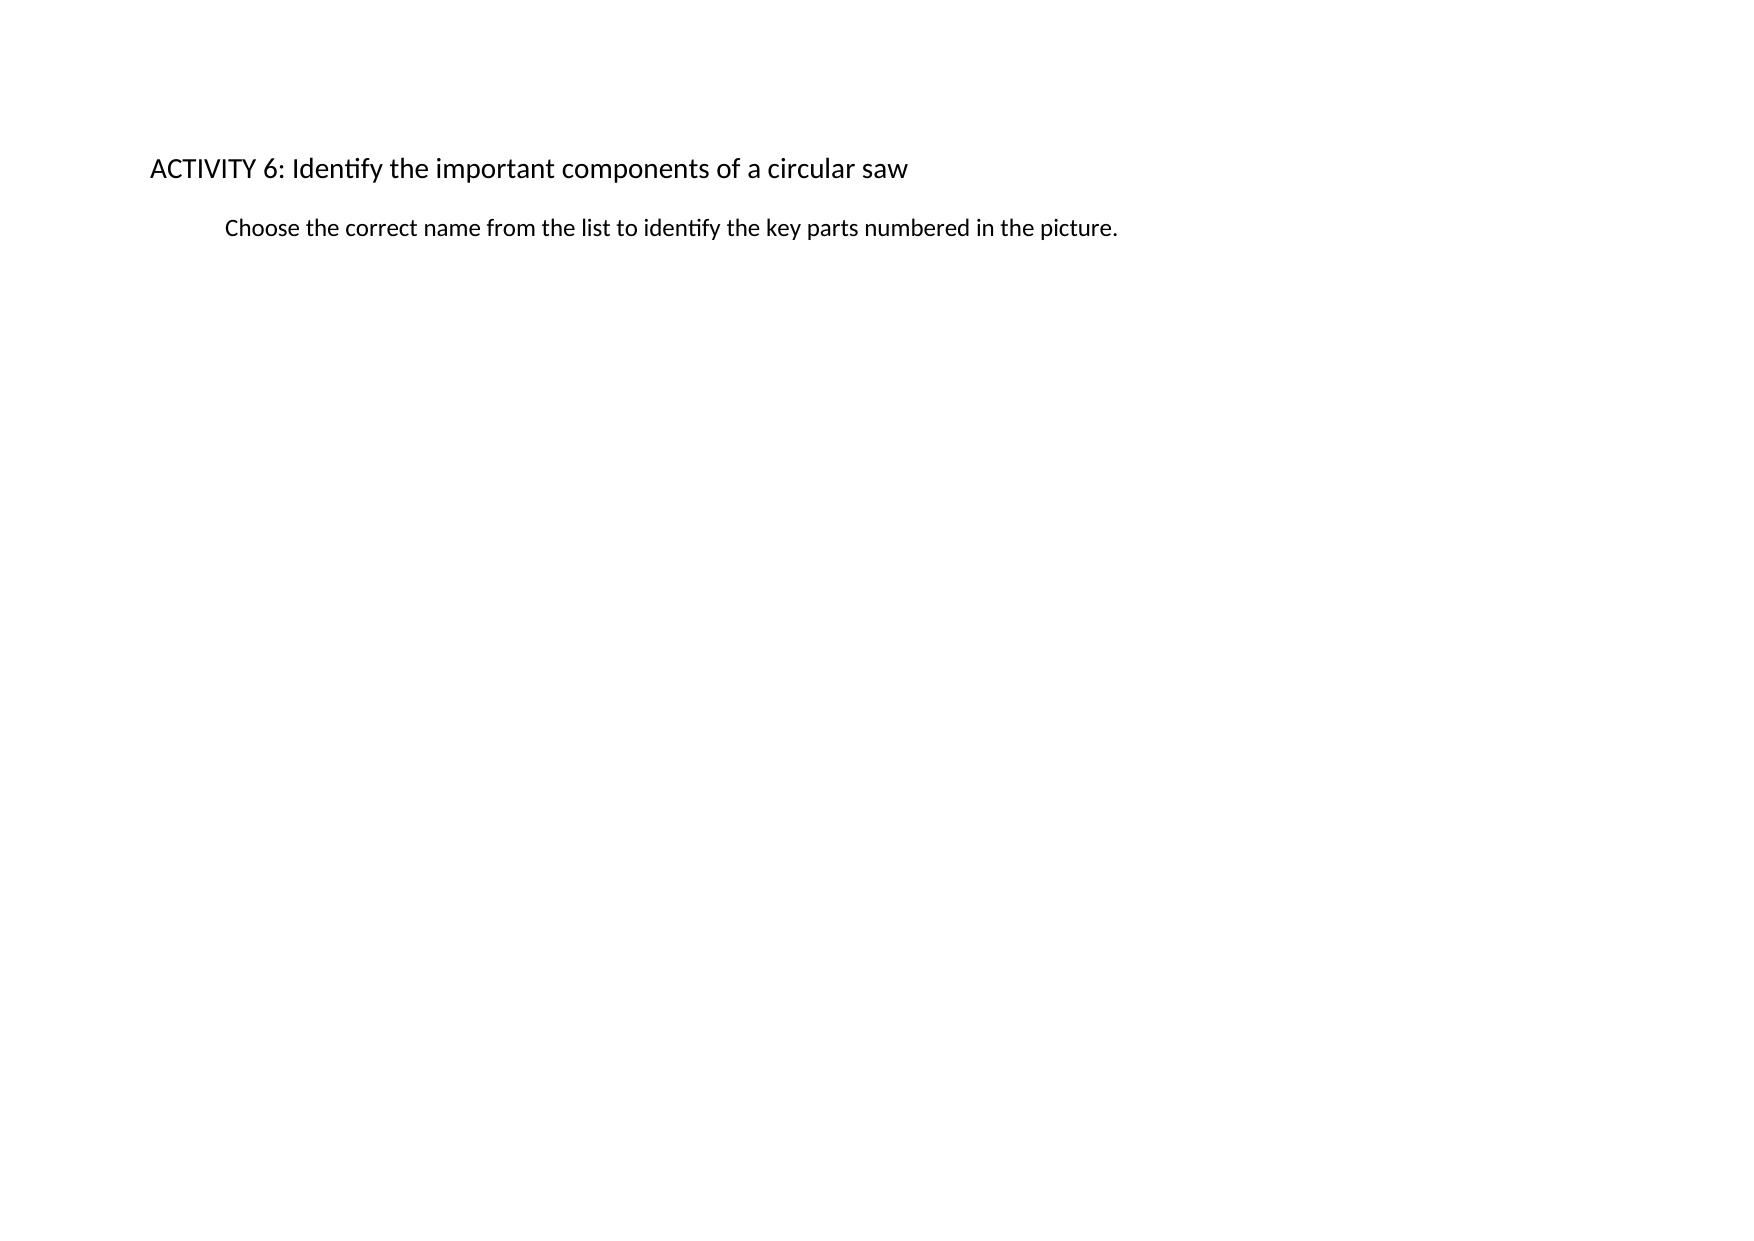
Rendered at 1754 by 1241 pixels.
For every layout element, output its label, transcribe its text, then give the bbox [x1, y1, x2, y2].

text ACTIVITY 6: Identify the important components of a circular saw [150, 150, 1604, 186]
text Choose the correct name from the list to identify the key parts numbered in the picture. [150, 212, 1604, 242]
